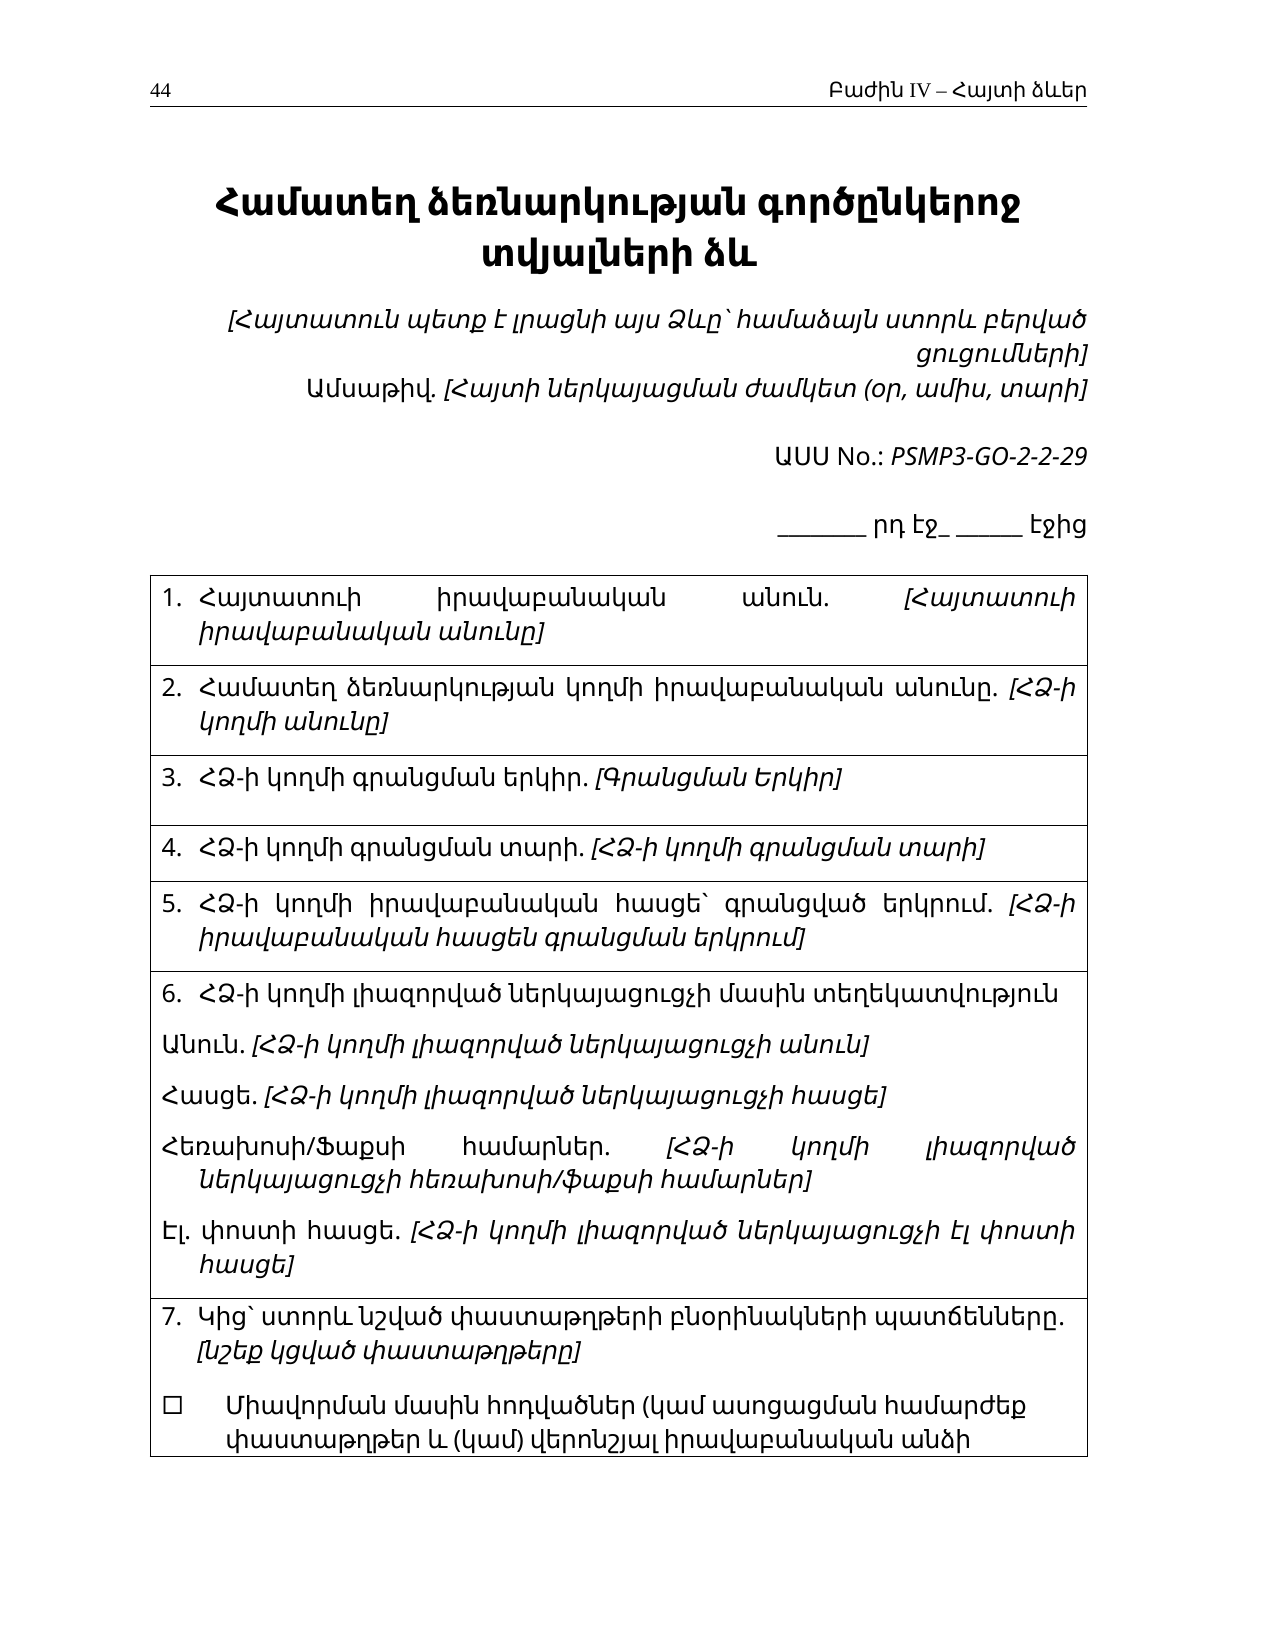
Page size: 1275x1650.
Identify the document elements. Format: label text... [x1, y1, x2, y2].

table_cell 3. ՀՁ-ի կողմի գրանցման երկիր. [Գրանցման Երկիր] [151, 756, 1087, 825]
text ԱՍՍ No.: PSMP3-GO-2-2-29 [150, 438, 1087, 472]
text ________ րդ էջ_ ______ էջից [150, 506, 1087, 541]
table_cell 6. ՀՁ-ի կողմի լիազորված ներկայացուցչի մասին տեղեկատվություն Անուն. [ՀՁ-ի կողմի լիազորված ներկայացուցչի անուն] Հասցե. [ՀՁ-ի կողմի լիազորված ներկայացուցչի հասցե] Հեռախոսի/Ֆաքսի համարներ. [ՀՁ-ի կողմի լիազորված ներկայացուցչի հեռախոսի/ֆաքսի համարներ] Էլ. փոստի հասցե. [ՀՁ-ի կողմի լիազորված ներկայացուցչի էլ փոստի հասցե] [151, 972, 1087, 1298]
table_header 1. Հայտատուի իրավաբանական անուն. [Հայտատուի իրավաբանական անունը] [151, 576, 1087, 664]
table_cell 4. ՀՁ-ի կողմի գրանցման տարի. [ՀՁ-ի կողմի գրանցման տարի] [151, 826, 1087, 881]
table_cell 2. Համատեղ ձեռնարկության կողմի իրավաբանական անունը. [ՀՁ-ի կողմի անունը] [151, 666, 1087, 754]
text Ամսաթիվ. [Հայտի ներկայացման ժամկետ (օր, ամիս, տարի] [150, 370, 1087, 404]
text [Հայտատուն պետք է լրացնի այս Ձևը` համաձայն ստորև բերված ցուցումների] [150, 302, 1087, 370]
table_cell 5. ՀՁ-ի կողմի իրավաբանական հասցե` գրանցված երկրում. [ՀՁ-ի իրավաբանական հասցեն գրանցման երկրում] [151, 882, 1087, 971]
text Համատեղ ձեռնարկության գործընկերոջ տվյալների ձև [150, 175, 1087, 277]
